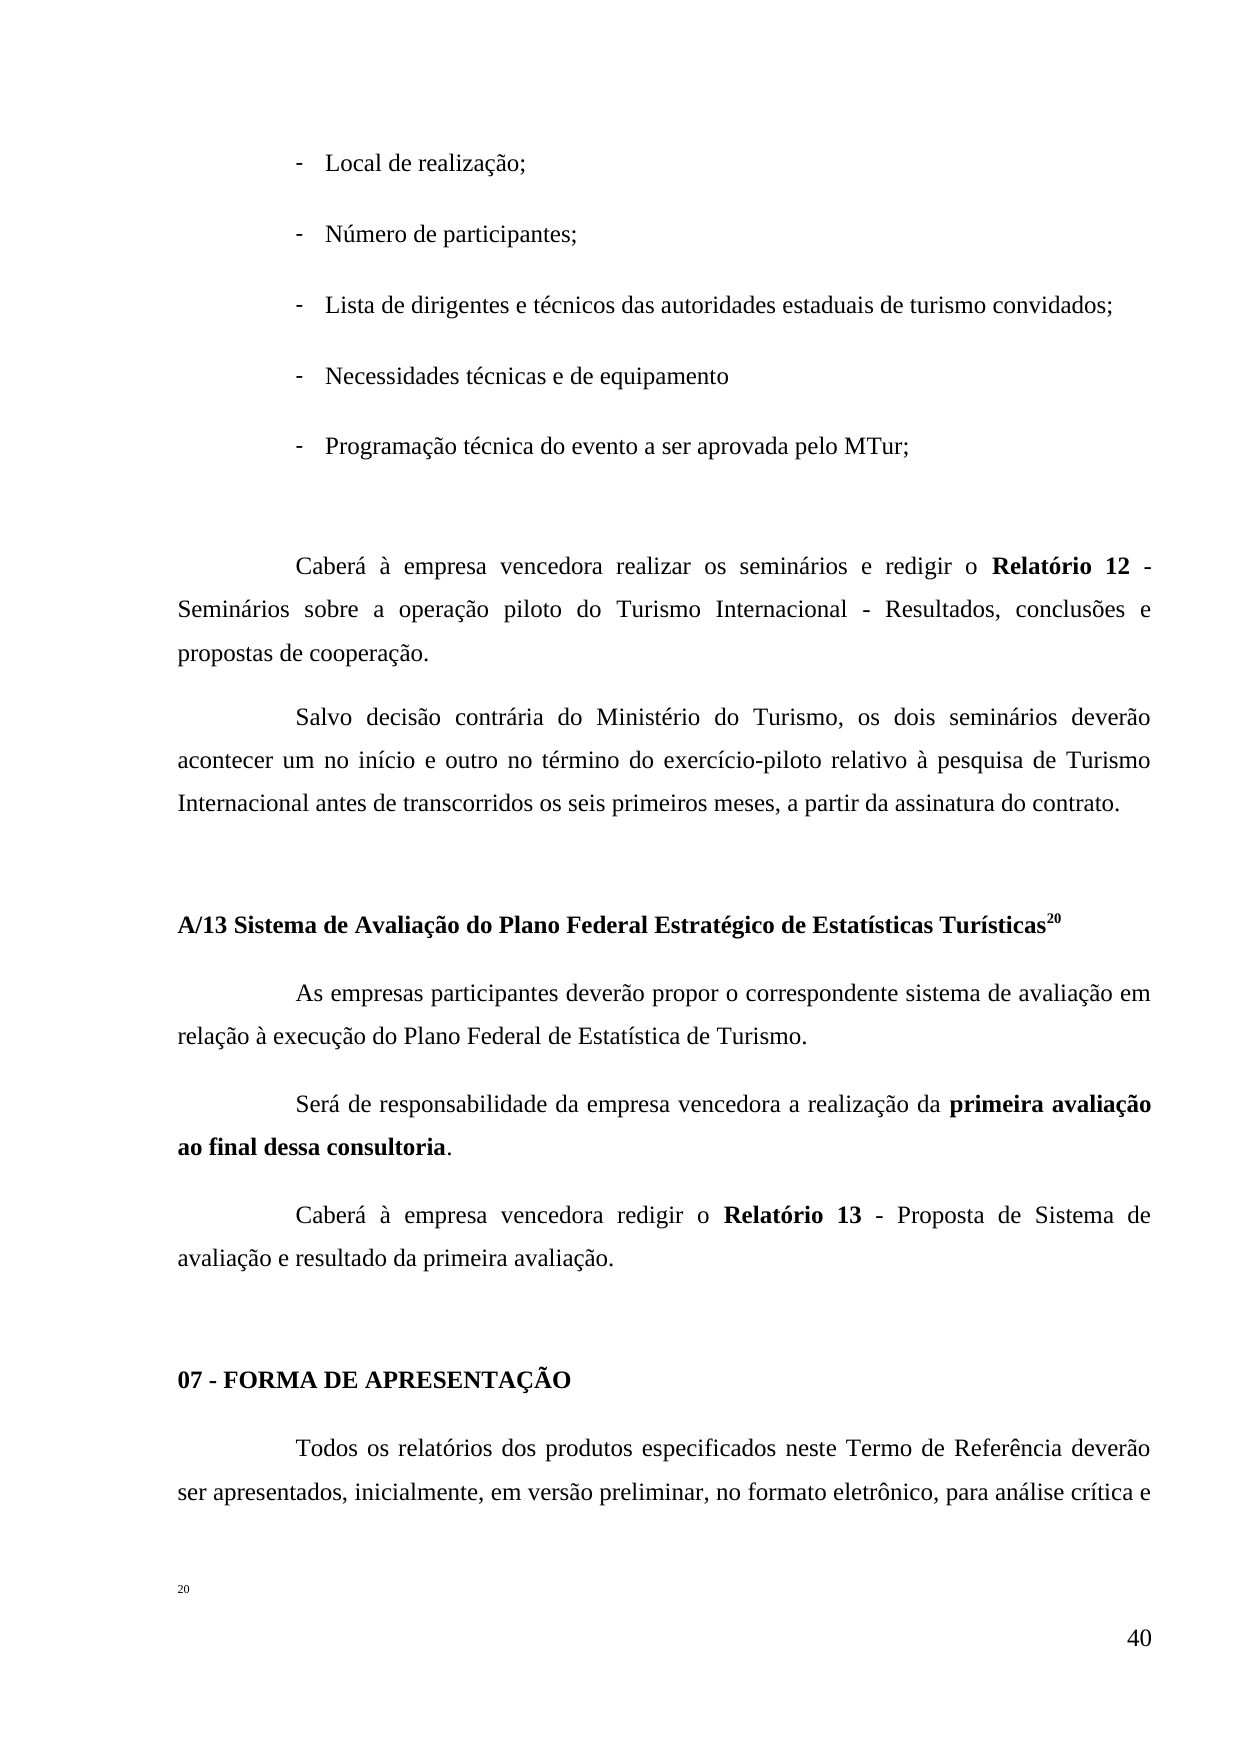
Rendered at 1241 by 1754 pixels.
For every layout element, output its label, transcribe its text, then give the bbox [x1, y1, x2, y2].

text Salvo decisão contrária do Ministério do Turismo, os dois seminários deverão acontecer um no início e outro no término do exercício-piloto relativo à pesquisa de Turismo Internacional antes de transcorridos os seis primeiros meses, a partir da assinatura do contrato. [177, 702, 1152, 817]
text 07 - FORMA DE APRESENTAÇÃO [177, 1365, 1152, 1394]
text Caberá à empresa vencedora redigir o Relatório 13 - Proposta de Sistema de avaliação e resultado da primeira avaliação. [177, 1200, 1152, 1272]
text A/13 Sistema de Avaliação do Plano Federal Estratégico de Estatísticas Turísticas [177, 910, 1152, 938]
list Local de realização; [295, 148, 1152, 178]
list Necessidades técnicas e de equipamento [295, 360, 1152, 390]
list Número de participantes; [295, 218, 1152, 249]
text As empresas participantes deverão propor o correspondente sistema de avaliação em relação à execução do Plano Federal de Estatística de Turismo. [177, 978, 1152, 1050]
text Será de responsabilidade da empresa vencedora a realização da primeira avaliação ao final dessa consultoria. [177, 1089, 1152, 1161]
text Caberá à empresa vencedora realizar os seminários e redigir o Relatório 12 - Seminários sobre a operação piloto do Turismo Internacional - Resultados, conclusões e propostas de cooperação. [177, 551, 1152, 666]
list Programação técnica do evento a ser aprovada pelo MTur; [295, 431, 1152, 461]
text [177, 1433, 1152, 1505]
list Lista de dirigentes e técnicos das autoridades estaduais de turismo convidados; [295, 289, 1152, 319]
